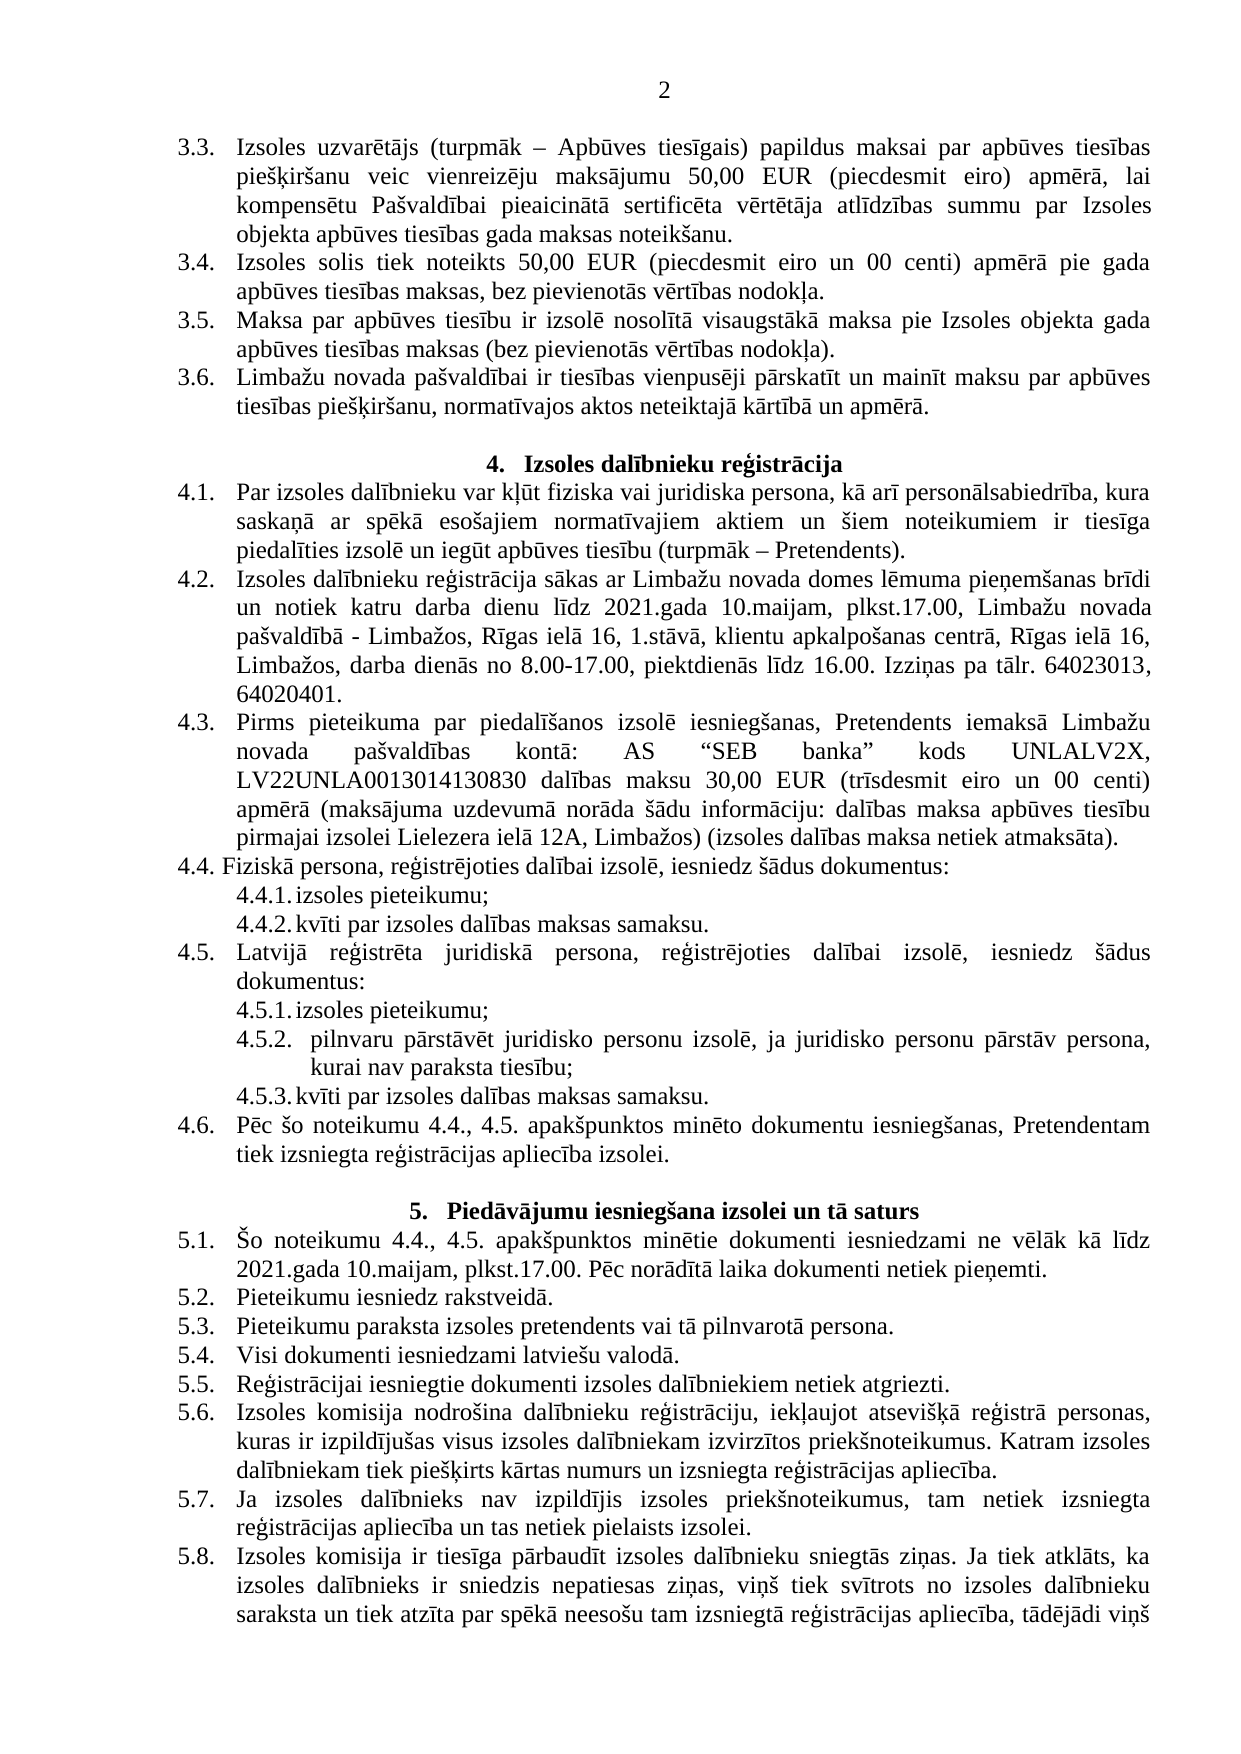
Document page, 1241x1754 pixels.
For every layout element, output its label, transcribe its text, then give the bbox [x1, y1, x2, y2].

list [177, 1541, 1152, 1627]
list Piedāvājumu iesniegšana izsolei un tā saturs [177, 1196, 1152, 1225]
list Izsoles dalībnieku reģistrācija [177, 449, 1152, 477]
list Izsoles komisija nodrošina dalībnieku reģistrāciju, iekļaujot atsevišķā reģistrā personas, kuras ir izpildījušas visus izsoles dalībniekam izvirzītos priekšnoteikumus. Katram izsoles dalībniekam tiek piešķirts kārtas numurs un izsniegta reģistrācijas apliecība. [177, 1397, 1152, 1484]
list Maksa par apbūves tiesību ir izsolē nosolītā visaugstākā maksa pie Izsoles objekta gada apbūves tiesības maksas (bez pievienotās vērtības nodokļa). [177, 305, 1152, 362]
list Izsoles solis tiek noteikts 50,00 EUR (piecdesmit eiro un 00 centi) apmērā pie gada apbūves tiesības maksas, bez pievienotās vērtības nodokļa. [177, 247, 1152, 305]
list Šo noteikumu 4.4., 4.5. apakšpunktos minētie dokumenti iesniedzami ne vēlāk kā līdz 2021.gada 10.maijam, plkst.17.00. Pēc norādītā laika dokumenti netiek pieņemti. [177, 1225, 1152, 1282]
list pilnvaru pārstāvēt juridisko personu izsolē, ja juridisko personu pārstāv persona, kurai nav paraksta tiesību; [236, 1024, 1152, 1081]
list Pirms pieteikuma par piedalīšanos izsolē iesniegšanas, Pretendents iemaksā Limbažu novada pašvaldības kontā: AS “SEB banka” kods UNLALV2X, LV22UNLA0013014130830 dalības maksu 30,00 EUR (trīsdesmit eiro un 00 centi) apmērā (maksājuma uzdevumā norāda šādu informāciju: dalības maksa apbūves tiesību pirmajai izsolei Lielezera ielā 12A, Limbažos) (izsoles dalības maksa netiek atmaksāta). [177, 707, 1152, 851]
list Pieteikumu iesniedz rakstveidā. [177, 1282, 1152, 1311]
list kvīti par izsoles dalības maksas samaksu. [236, 909, 1152, 937]
list Pieteikumu paraksta izsoles pretendents vai tā pilnvarotā persona. [177, 1311, 1152, 1340]
list kvīti par izsoles dalības maksas samaksu. [236, 1081, 1152, 1110]
list Latvijā reģistrēta juridiskā persona, reģistrējoties dalībai izsolē, iesniedz šādus dokumentus: [177, 937, 1152, 995]
list izsoles pieteikumu; [236, 995, 1152, 1024]
list Izsoles dalībnieku reģistrācija sākas ar Limbažu novada domes lēmuma pieņemšanas brīdi un notiek katru darba dienu līdz 2021.gada 10.maijam, plkst.17.00, Limbažu novada pašvaldībā - Limbažos, Rīgas ielā 16, 1.stāvā, klientu apkalpošanas centrā, Rīgas ielā 16, Limbažos, darba dienās no 8.00-17.00, piektdienās līdz 16.00. Izziņas pa tālr. 64023013, 64020401. [177, 564, 1152, 707]
list Limbažu novada pašvaldībai ir tiesības vienpusēji pārskatīt un mainīt maksu par apbūves tiesības piešķiršanu, normatīvajos aktos neteiktajā kārtībā un apmērā. [177, 362, 1152, 420]
list Pēc šo noteikumu 4.4., 4.5. apakšpunktos minēto dokumentu iesniegšanas, Pretendentam tiek izsniegta reģistrācijas apliecība izsolei. [177, 1110, 1152, 1167]
list Reģistrācijai iesniegtie dokumenti izsoles dalībniekiem netiek atgriezti. [177, 1369, 1152, 1397]
list Visi dokumenti iesniedzami latviešu valodā. [177, 1340, 1152, 1369]
list Izsoles uzvarētājs (turpmāk – Apbūves tiesīgais) papildus maksai par apbūves tiesības piešķiršanu veic vienreizēju maksājumu 50,00 EUR (piecdesmit eiro) apmērā, lai kompensētu Pašvaldībai pieaicinātā sertificēta vērtētāja atlīdzības summu par Izsoles objekta apbūves tiesības gada maksas noteikšanu. [177, 132, 1152, 247]
list Ja izsoles dalībnieks nav izpildījis izsoles priekšnoteikumus, tam netiek izsniegta reģistrācijas apliecība un tas netiek pielaists izsolei. [177, 1484, 1152, 1541]
list Par izsoles dalībnieku var kļūt fiziska vai juridiska persona, kā arī personālsabiedrība, kura saskaņā ar spēkā esošajiem normatīvajiem aktiem un šiem noteikumiem ir tiesīga piedalīties izsolē un iegūt apbūves tiesību (turpmāk – Pretendents). [177, 477, 1152, 564]
list izsoles pieteikumu; [236, 880, 1152, 909]
list Fiziskā persona, reģistrējoties dalībai izsolē, iesniedz šādus dokumentus: [177, 851, 1152, 880]
